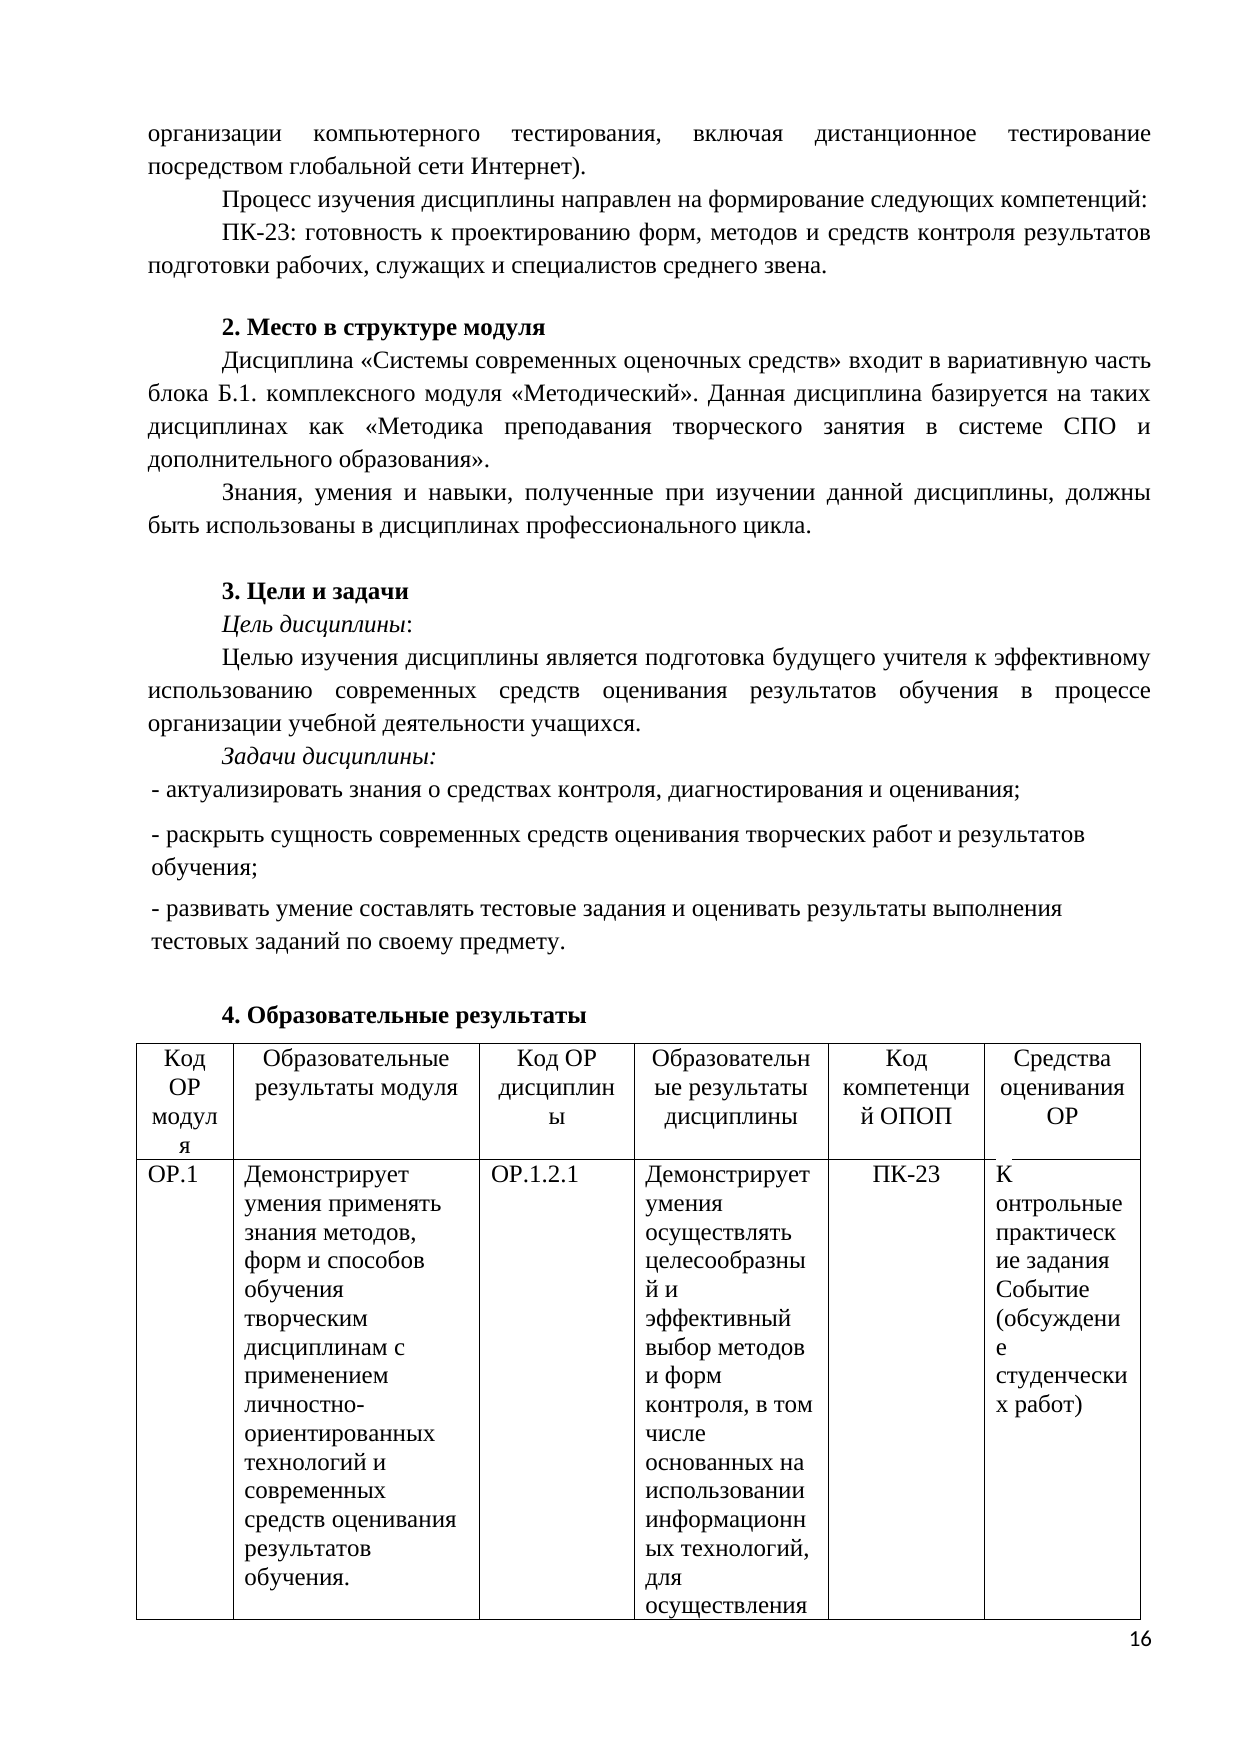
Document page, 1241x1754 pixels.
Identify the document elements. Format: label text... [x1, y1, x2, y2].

table_cell - развивать умение составлять тестовые задания и оценивать результаты выполнения тестовых заданий по своему предмету. [148, 894, 1159, 967]
table_header Образовательные результаты модуля [234, 1044, 479, 1158]
text Цель дисциплины: [148, 609, 1152, 638]
table_cell ОР.1 [137, 1160, 233, 1619]
text 2. Место в структуре модуля [148, 312, 1152, 341]
table_cell ОР.1.2.1 [480, 1160, 634, 1619]
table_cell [985, 1160, 1140, 1619]
text Дисциплина «Системы современных оценочных средств» входит в вариативную часть блока Б.1. комплексного модуля «Методический». Данная дисциплина базируется на таких дисциплинах как «Методика преподавания творческого занятия в системе СПО и дополнительного образования». [148, 345, 1152, 473]
text Задачи дисциплины: [148, 741, 1152, 770]
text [148, 118, 1152, 180]
table_header Средства оценивания ОР [985, 1044, 1140, 1158]
text Процесс изучения дисциплины направлен на формирование следующих компетенций: [148, 184, 1152, 213]
table_header Код компетенций ОПОП [829, 1044, 984, 1158]
table_header Код ОР дисциплины [480, 1044, 634, 1158]
text 3. Цели и задачи [148, 576, 1152, 605]
table_header Образовательные результаты дисциплины [635, 1044, 828, 1158]
table_header Код ОР модуля [137, 1044, 233, 1158]
text ПК-23: готовность к проектированию форм, методов и средств контроля результатов подготовки рабочих, служащих и специалистов среднего звена. [148, 217, 1152, 279]
table_cell ПК-23 [829, 1160, 984, 1619]
text 4. Образовательные результаты [148, 1000, 1152, 1029]
text Знания, умения и навыки, полученные при изучении данной дисциплины, должны быть использованы в дисциплинах профессионального цикла. [148, 477, 1152, 539]
text Целью изучения дисциплины является подготовка будущего учителя к эффективному использованию современных средств оценивания результатов обучения в процессе организации учебной деятельности учащихся. [148, 642, 1152, 737]
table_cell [635, 1160, 828, 1619]
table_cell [234, 1160, 479, 1619]
table_header - актуализировать знания о средствах контроля, диагностирования и оценивания; [148, 774, 1159, 819]
table_cell - раскрыть сущность современных средств оценивания творческих работ и результатов обучения; [148, 819, 1159, 893]
